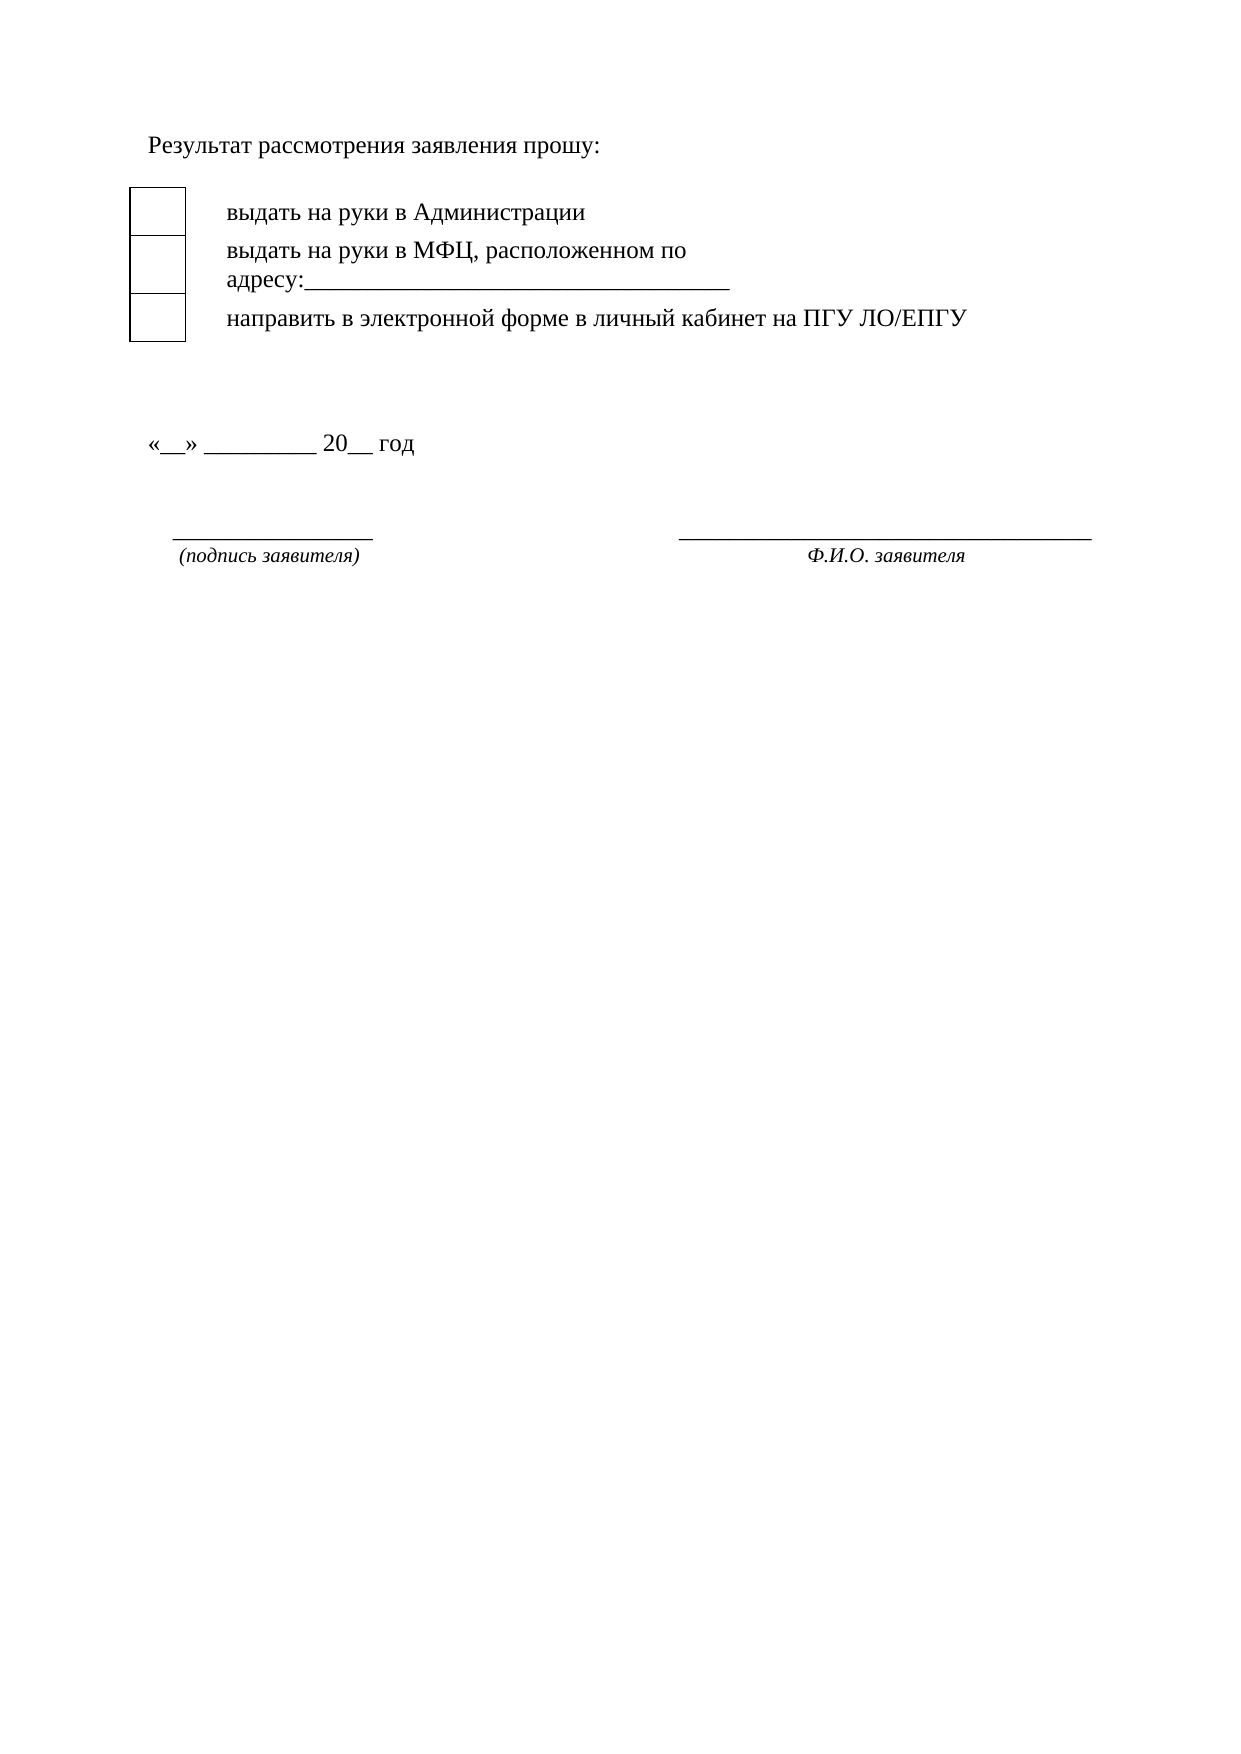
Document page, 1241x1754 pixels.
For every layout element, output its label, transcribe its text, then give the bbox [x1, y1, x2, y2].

text ________________ _________________________________ [148, 514, 1152, 543]
text Результат рассмотрения заявления прошу: [148, 130, 1152, 158]
table_cell [131, 236, 185, 293]
table_header выдать на руки в Администрации [186, 187, 1178, 234]
table_cell выдать на руки в МФЦ, расположенном по адресу:__________________________________ [186, 235, 1178, 293]
table_header [131, 188, 185, 234]
table_cell [131, 294, 185, 341]
text «__» _________ 20__ год [148, 428, 1152, 456]
text (подпись заявителя) Ф.И.О. заявителя [148, 543, 1152, 567]
table_cell направить в электронной форме в личный кабинет на ПГУ ЛО/ЕПГУ [186, 293, 1178, 341]
